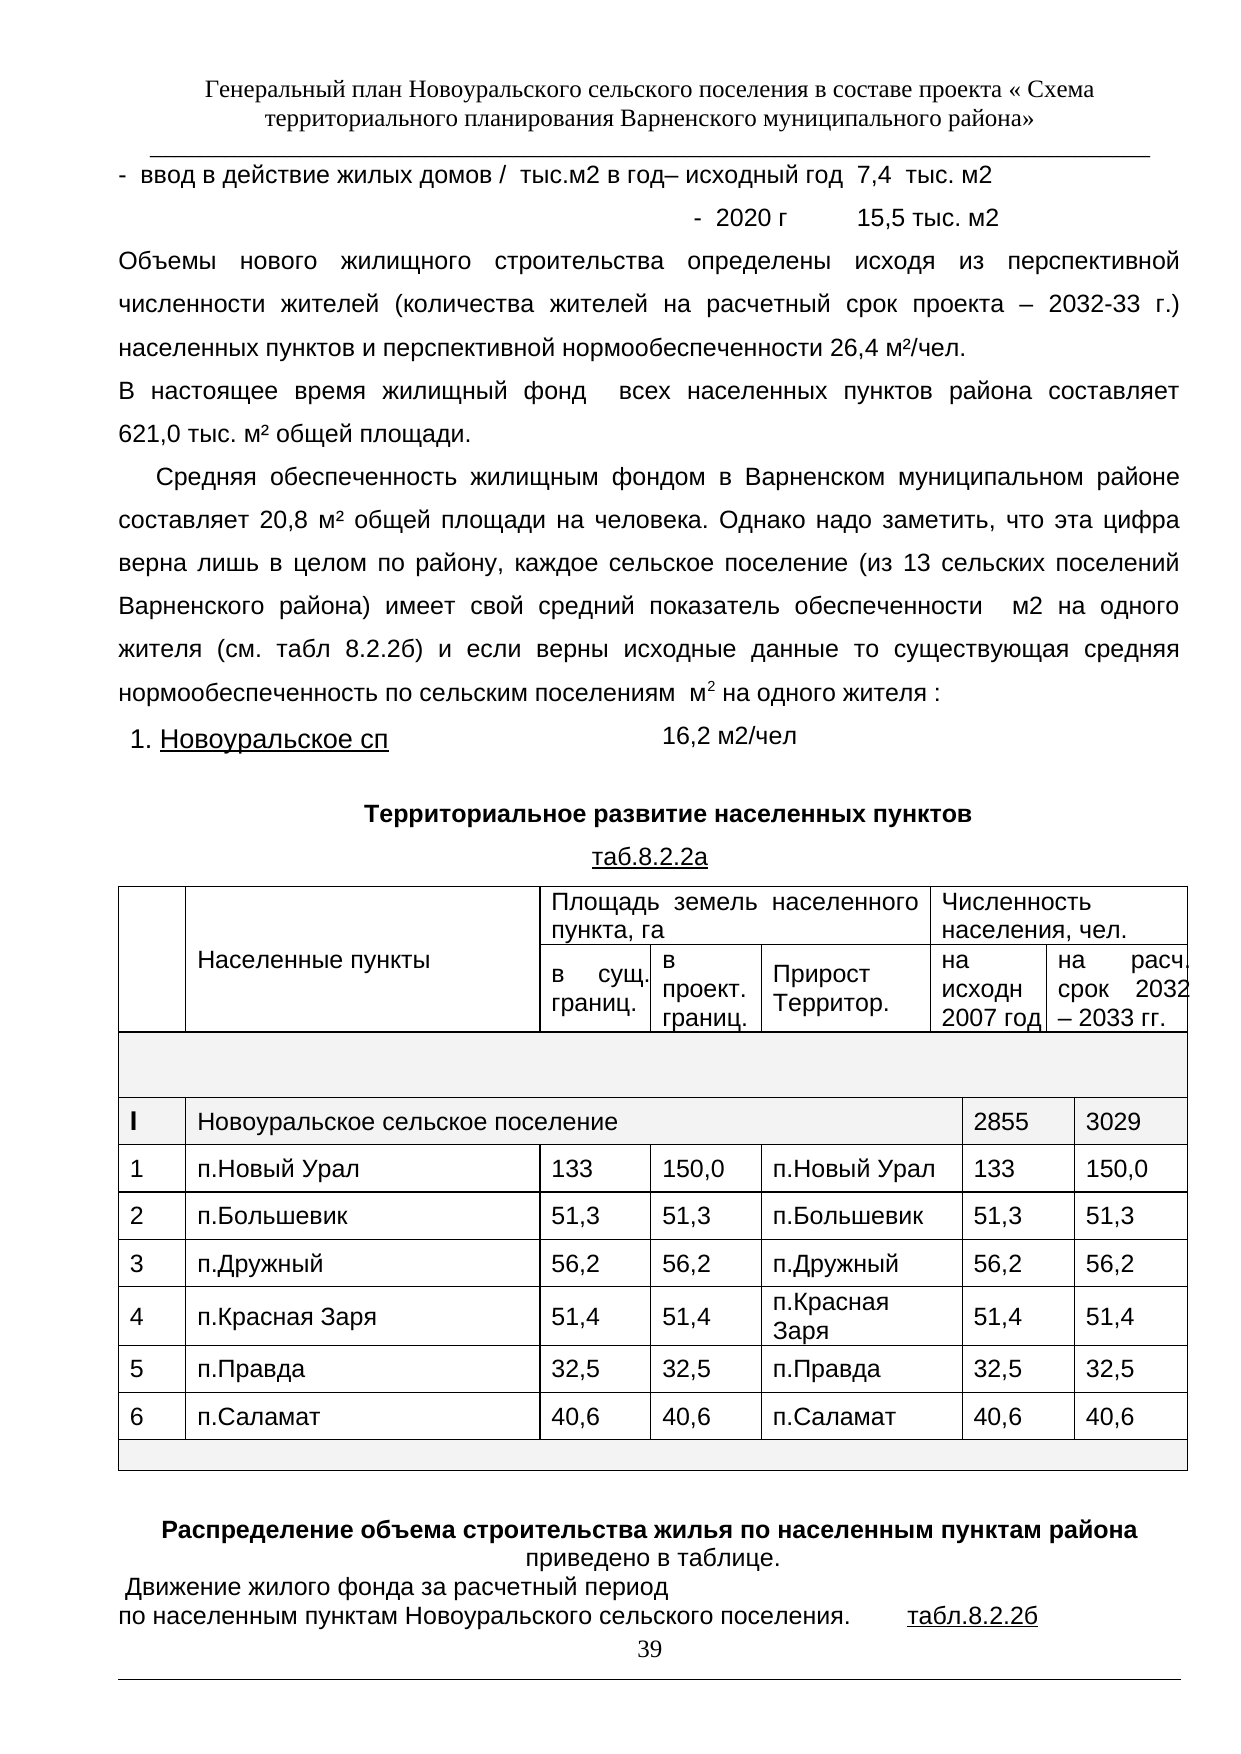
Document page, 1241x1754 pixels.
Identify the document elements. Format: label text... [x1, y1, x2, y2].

text таб.8.2.2а [118, 842, 1181, 871]
text Распределение объема строительства жилья по населенным пунктам района [118, 1514, 1181, 1543]
table_cell п.Дружный [186, 1240, 539, 1286]
table_cell 150,0 [651, 1145, 761, 1191]
text - ввод в действие жилых домов / тыс.м2 в год– исходный год 7,4 тыс. м2 [118, 160, 1181, 189]
table_header 16,2 м2/чел [624, 721, 1007, 756]
table_cell 51,4 [963, 1287, 1074, 1344]
table_cell 133 [963, 1145, 1074, 1191]
table_cell п.Дружный [762, 1240, 962, 1286]
table_cell п.Большевик [186, 1193, 539, 1239]
table_cell 1 [119, 1145, 185, 1191]
table_cell п.Правда [762, 1346, 962, 1392]
table_cell 6 [119, 1393, 185, 1439]
table_cell 40,6 [651, 1393, 761, 1439]
table_header [119, 887, 185, 1031]
table_cell 51,4 [651, 1287, 761, 1344]
table_cell 51,3 [651, 1193, 761, 1239]
table_cell 56,2 [1075, 1240, 1187, 1286]
table_cell 51,3 [541, 1193, 650, 1239]
table_cell 32,5 [963, 1346, 1074, 1392]
table_cell 133 [541, 1145, 650, 1191]
table_cell I [119, 1098, 185, 1144]
table_cell п.Правда [186, 1346, 539, 1392]
table_header Населенные пункты [186, 887, 539, 1031]
table_cell 3029 [1075, 1098, 1187, 1144]
table_cell п.Красная Заря [186, 1287, 539, 1344]
table_cell на расч. срок 2032 – 2033 гг. [1047, 945, 1187, 1031]
table_header Численность населения, чел. [931, 887, 1187, 944]
table_cell 4 [119, 1287, 185, 1344]
table_cell на исходн 2007 год [931, 945, 1046, 1031]
table_header 1. Новоуральское сп [118, 721, 624, 756]
table_cell в сущ. границ. [541, 945, 650, 1031]
table_cell 32,5 [541, 1346, 650, 1392]
table_cell 51,4 [541, 1287, 650, 1344]
text Средняя обеспеченность жилищным фондом в Варненском муниципальном районе составляет общей площади на человека. Однако надо заметить, что эта цифра верна лишь в целом по району, каждое сельское поселение (из 13 сельских поселений Варненского района) имеет свой средний показатель обеспеченности м2 на одного жителя (см. табл 8.2.2б) и если верны исходные данные то существующая средняя нормообеспеченность по сельским поселениям м2 на одного жителя : [118, 462, 1181, 706]
text Объемы нового жилищного строительства определены исходя из перспективной численности жителей (количества жителей на расчетный срок проекта – 2032-.) населенных пунктов и перспективной нормообеспеченности 26,4 м²/чел. [118, 246, 1181, 361]
table_cell [119, 1033, 1187, 1097]
text Движение жилого фонда за расчетный период [118, 1572, 1181, 1601]
table_cell п.Новый Урал [186, 1145, 539, 1191]
table_cell п.Новый Урал [762, 1145, 962, 1191]
table_header Площадь земель населенного пункта, га [541, 887, 930, 944]
table_cell п.Саламат [186, 1393, 539, 1439]
table_cell 56,2 [541, 1240, 650, 1286]
table_cell п.Красная Заря [762, 1287, 962, 1344]
table_cell 40,6 [541, 1393, 650, 1439]
table_cell 2855 [963, 1098, 1074, 1144]
text приведено в таблице. [118, 1543, 1181, 1572]
table_cell 32,5 [651, 1346, 761, 1392]
text В настоящее время жилищный фонд всех населенных пунктов района составляет 621,0 тыс. м² общей площади. [118, 376, 1181, 448]
text - 15,5 тыс. м2 [118, 203, 1181, 232]
table_cell 56,2 [963, 1240, 1074, 1286]
table_cell 40,6 [963, 1393, 1074, 1439]
table_cell 56,2 [651, 1240, 761, 1286]
table_cell 32,5 [1075, 1346, 1187, 1392]
table_cell 51,3 [963, 1193, 1074, 1239]
text Территориальное развитие населенных пунктов [118, 799, 1181, 828]
table_cell п.Большевик [762, 1193, 962, 1239]
text по населенным пунктам Новоуральского сельского поселения. табл.8.2.2б [118, 1601, 1181, 1629]
table_cell п.Саламат [762, 1393, 962, 1439]
table_cell 51,4 [1075, 1287, 1187, 1344]
table_cell 5 [119, 1346, 185, 1392]
table_cell 3 [119, 1240, 185, 1286]
table_cell [119, 1440, 1187, 1470]
table_cell в проект. границ. [651, 945, 761, 1031]
table_cell 2 [119, 1193, 185, 1239]
table_cell Прирост Территор. [762, 945, 930, 1031]
table_cell Новоуральское сельское поселение [186, 1098, 962, 1144]
table_cell 40,6 [1075, 1393, 1187, 1439]
table_cell 51,3 [1075, 1193, 1187, 1239]
table_cell 150,0 [1075, 1145, 1187, 1191]
